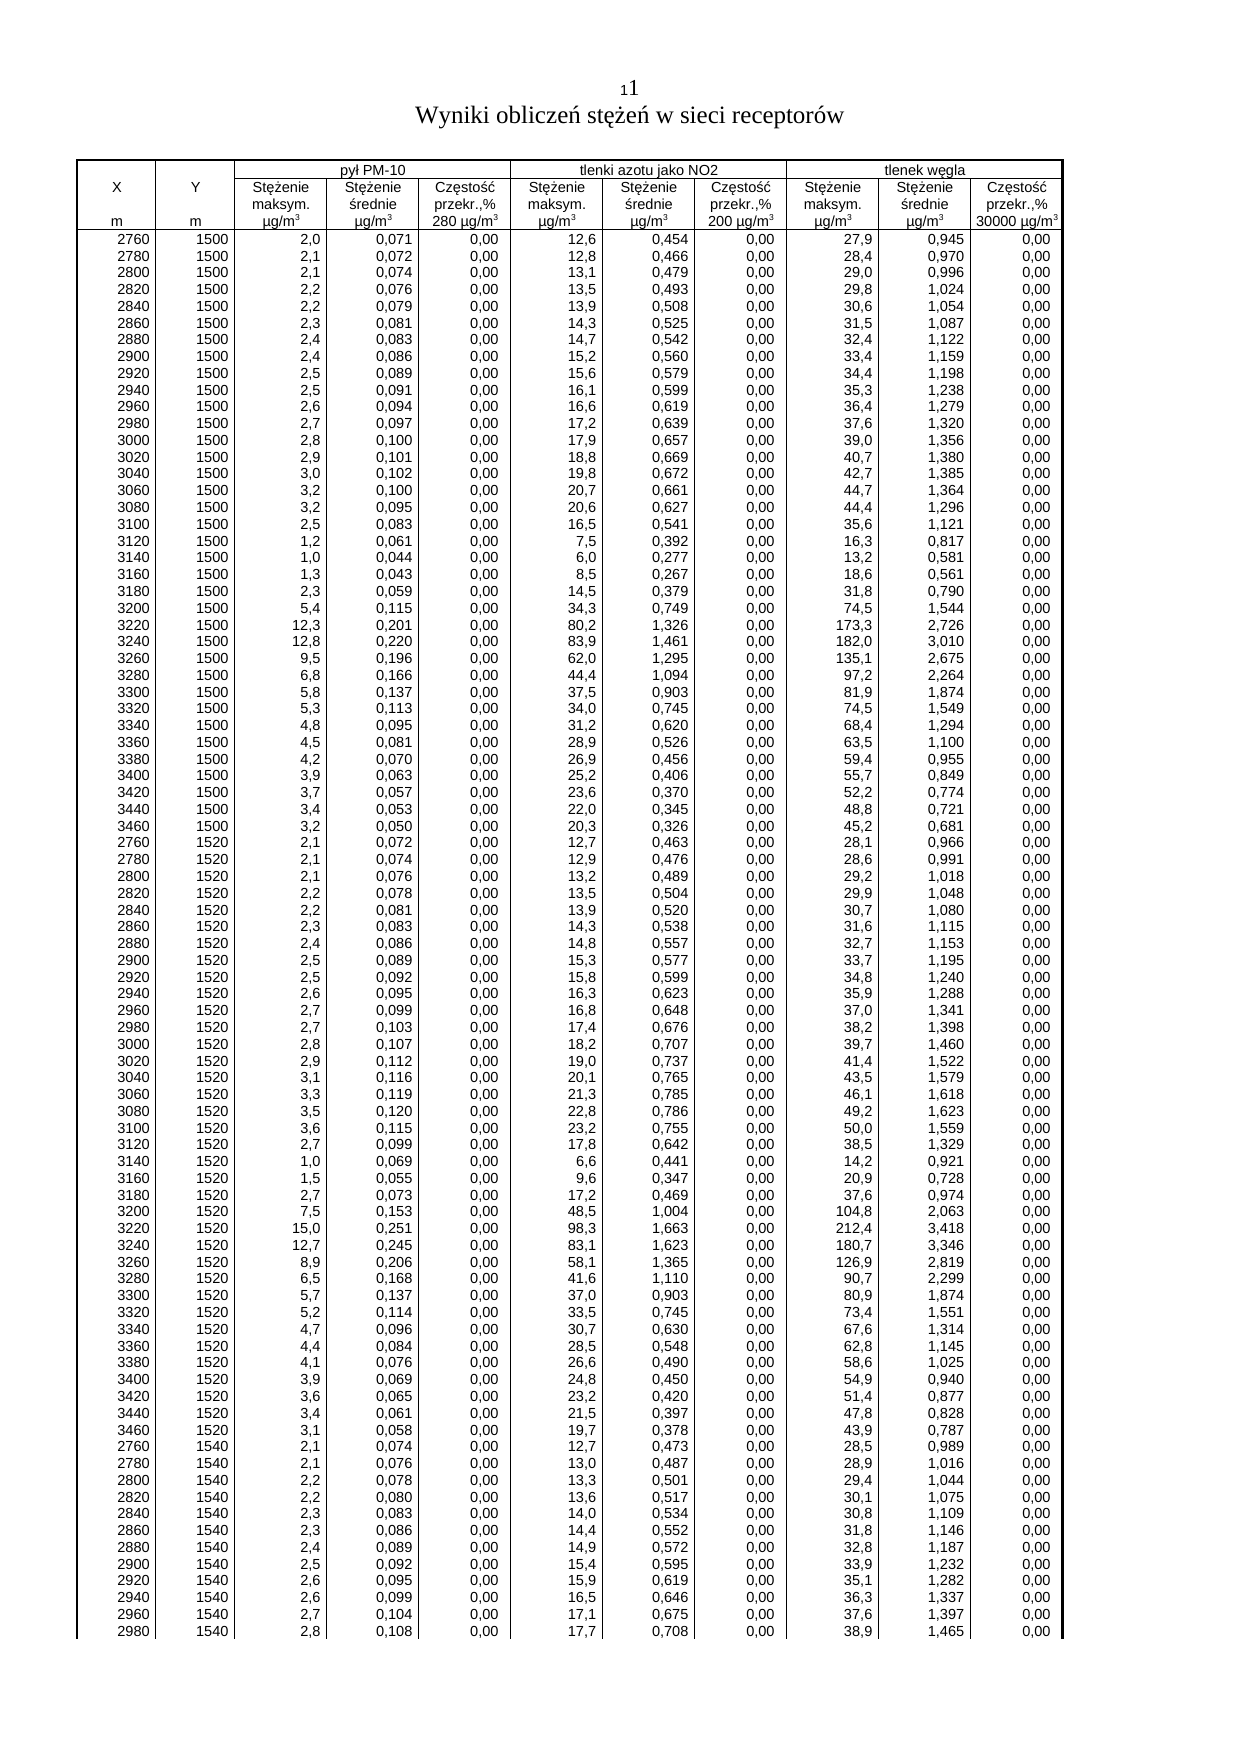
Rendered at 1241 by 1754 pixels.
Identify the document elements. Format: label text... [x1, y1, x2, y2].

table_cell 28,9 [511, 734, 602, 750]
table_cell 0,676 [603, 1019, 694, 1035]
table_cell 0,00 [419, 381, 510, 398]
table_cell 16,5 [511, 516, 602, 532]
table_cell 0,00 [971, 1270, 1061, 1287]
table_cell 47,8 [787, 1404, 878, 1421]
table_cell 0,00 [695, 851, 786, 868]
table_cell 0,083 [327, 516, 418, 532]
table_cell 0,00 [695, 666, 786, 683]
table_cell 0,379 [603, 583, 694, 599]
table_cell 0,00 [419, 1589, 510, 1606]
table_cell 1,016 [879, 1455, 970, 1471]
table_cell 1,279 [879, 398, 970, 415]
table_cell 1,054 [879, 298, 970, 314]
table_cell 6,5 [235, 1270, 326, 1287]
table_cell 4,1 [235, 1354, 326, 1371]
table_cell 2,5 [235, 381, 326, 398]
table_cell 23,6 [511, 784, 602, 801]
table_cell 39,0 [787, 432, 878, 448]
table_cell 1500 [156, 264, 234, 281]
table_cell m [78, 213, 155, 229]
table_cell 0,00 [695, 1421, 786, 1438]
table_cell 0,00 [695, 1304, 786, 1321]
table_cell 0,113 [327, 700, 418, 717]
table_cell 1500 [156, 432, 234, 448]
table_cell 0,00 [419, 398, 510, 415]
table_cell 5,4 [235, 599, 326, 616]
table_cell 44,4 [511, 666, 602, 683]
table_cell 0,00 [419, 1287, 510, 1304]
table_cell 0,00 [419, 432, 510, 448]
table_cell 8,9 [235, 1254, 326, 1270]
table_cell 1,024 [879, 281, 970, 297]
table_cell 0,00 [695, 1103, 786, 1119]
table_cell 1500 [156, 482, 234, 499]
table_cell 1,240 [879, 968, 970, 985]
table_cell 1520 [156, 901, 234, 918]
table_cell 0,420 [603, 1388, 694, 1404]
table_cell 173,3 [787, 616, 878, 633]
table_cell 23,2 [511, 1119, 602, 1136]
table_cell 0,00 [971, 1052, 1061, 1069]
table_cell 0,00 [419, 750, 510, 767]
table_cell 2980 [78, 1019, 155, 1035]
table_cell 0,00 [971, 1455, 1061, 1471]
table_cell 80,9 [787, 1287, 878, 1304]
table_cell 1500 [156, 700, 234, 717]
table_cell 0,00 [695, 1052, 786, 1069]
table_cell 13,9 [511, 298, 602, 314]
table_cell 20,9 [787, 1170, 878, 1186]
table_cell 0,076 [327, 868, 418, 884]
table_cell 14,5 [511, 583, 602, 599]
table_cell 1500 [156, 750, 234, 767]
table_cell 1,465 [879, 1623, 970, 1639]
table_cell 2,8 [235, 432, 326, 448]
table_cell 3,4 [235, 1404, 326, 1421]
table_cell 0,00 [971, 1438, 1061, 1455]
table_cell 2,2 [235, 298, 326, 314]
table_cell 0,00 [695, 314, 786, 331]
table_cell 0,00 [419, 465, 510, 482]
table_cell 0,00 [695, 1035, 786, 1052]
table_cell 0,277 [603, 549, 694, 566]
table_cell 0,061 [327, 1404, 418, 1421]
table_cell 0,081 [327, 734, 418, 750]
table_cell 2780 [78, 851, 155, 868]
table_cell 1,018 [879, 868, 970, 884]
table_cell 2,2 [235, 885, 326, 901]
table_cell 0,00 [695, 935, 786, 952]
table_cell 39,7 [787, 1035, 878, 1052]
table_cell µg/m3 [787, 213, 878, 229]
table_cell 33,7 [787, 952, 878, 968]
table_cell 0,790 [879, 583, 970, 599]
table_cell 2,7 [235, 1186, 326, 1203]
table_cell 6,6 [511, 1153, 602, 1169]
table_cell 0,078 [327, 885, 418, 901]
table_cell 3380 [78, 1354, 155, 1371]
table_cell 5,3 [235, 700, 326, 717]
table_cell 0,00 [419, 1337, 510, 1354]
table_cell 1500 [156, 281, 234, 297]
table_cell 0,050 [327, 818, 418, 834]
table_cell 0,00 [971, 298, 1061, 314]
table_cell 3,6 [235, 1388, 326, 1404]
table_cell 0,00 [695, 1220, 786, 1237]
table_cell 0,745 [603, 1304, 694, 1321]
table_cell 0,00 [695, 348, 786, 364]
table_cell 3,010 [879, 633, 970, 650]
table_cell 0,00 [419, 1304, 510, 1321]
table_cell 0,00 [971, 247, 1061, 264]
table_cell 3100 [78, 1119, 155, 1136]
table_cell 0,086 [327, 935, 418, 952]
table_cell 1500 [156, 616, 234, 633]
table_cell 0,00 [695, 1170, 786, 1186]
table_cell 1,295 [603, 650, 694, 666]
table_cell 2820 [78, 1488, 155, 1505]
table_cell 29,0 [787, 264, 878, 281]
table_cell 1,288 [879, 985, 970, 1002]
table_cell 0,044 [327, 549, 418, 566]
table_cell 25,2 [511, 767, 602, 784]
table_cell 48,5 [511, 1203, 602, 1220]
table_cell 0,525 [603, 314, 694, 331]
table_cell 50,0 [787, 1119, 878, 1136]
table_cell 0,787 [879, 1421, 970, 1438]
table_cell 0,487 [603, 1455, 694, 1471]
table_cell 28,4 [787, 247, 878, 264]
table_cell 0,785 [603, 1086, 694, 1102]
table_cell 0,00 [695, 1186, 786, 1203]
table_cell 1,195 [879, 952, 970, 968]
table_cell 0,00 [971, 1488, 1061, 1505]
table_cell 0,00 [971, 1623, 1061, 1639]
table_cell 0,074 [327, 851, 418, 868]
table_cell 17,9 [511, 432, 602, 448]
table_cell 3,2 [235, 818, 326, 834]
table_cell 0,094 [327, 398, 418, 415]
table_cell 0,00 [695, 1203, 786, 1220]
table_cell 3180 [78, 1186, 155, 1203]
table_cell 2,819 [879, 1254, 970, 1270]
table_cell 2,1 [235, 247, 326, 264]
table_cell 5,7 [235, 1287, 326, 1304]
table_cell 2,063 [879, 1203, 970, 1220]
table_cell 0,557 [603, 935, 694, 952]
table_cell 4,5 [235, 734, 326, 750]
table_cell 1,109 [879, 1505, 970, 1522]
table_cell 0,672 [603, 465, 694, 482]
table_cell 1,559 [879, 1119, 970, 1136]
table_cell 0,00 [971, 549, 1061, 566]
table_cell 13,2 [511, 868, 602, 884]
table_cell 0,707 [603, 1035, 694, 1052]
table_cell 1500 [156, 298, 234, 314]
table_cell 1520 [156, 985, 234, 1002]
table_cell 0,081 [327, 901, 418, 918]
table_cell 0,053 [327, 801, 418, 817]
table_cell 3400 [78, 1371, 155, 1388]
table_cell 14,3 [511, 918, 602, 935]
table_cell 0,00 [971, 801, 1061, 817]
table_cell 0,00 [695, 818, 786, 834]
table_cell 26,9 [511, 750, 602, 767]
table_cell 3360 [78, 734, 155, 750]
table_cell 0,00 [971, 1354, 1061, 1371]
table_cell 2,726 [879, 616, 970, 633]
table_cell 0,00 [419, 1438, 510, 1455]
table_cell 30,7 [787, 901, 878, 918]
table_cell 0,00 [695, 482, 786, 499]
table_cell 0,620 [603, 717, 694, 733]
table_cell 44,4 [787, 499, 878, 516]
table_cell 0,00 [695, 1438, 786, 1455]
table_cell 0,00 [419, 1555, 510, 1572]
table_cell 0,00 [971, 1555, 1061, 1572]
table_cell 0,058 [327, 1421, 418, 1438]
table_cell 1540 [156, 1606, 234, 1622]
table_cell 0,00 [419, 801, 510, 817]
table_cell 1500 [156, 532, 234, 549]
table_cell 0,00 [971, 348, 1061, 364]
table_cell 1520 [156, 1287, 234, 1304]
table_cell 31,8 [787, 583, 878, 599]
table_cell 17,2 [511, 1186, 602, 1203]
table_cell 0,627 [603, 499, 694, 516]
table_cell 0,071 [327, 230, 418, 247]
table_cell 0,765 [603, 1069, 694, 1086]
table_cell 3140 [78, 1153, 155, 1169]
table_cell 0,00 [971, 666, 1061, 683]
table_cell 0,326 [603, 818, 694, 834]
table_cell 0,00 [971, 365, 1061, 381]
table_cell 3040 [78, 1069, 155, 1086]
table_cell 17,7 [511, 1623, 602, 1639]
table_cell 0,00 [971, 1237, 1061, 1253]
table_cell 9,5 [235, 650, 326, 666]
table_cell 0,00 [971, 1153, 1061, 1169]
table_cell 0,378 [603, 1421, 694, 1438]
table_cell 0,00 [419, 1170, 510, 1186]
table_cell 80,2 [511, 616, 602, 633]
table_cell 3180 [78, 583, 155, 599]
table_cell 2920 [78, 968, 155, 985]
table_cell 1500 [156, 365, 234, 381]
table_cell 0,00 [971, 1019, 1061, 1035]
table_cell 34,4 [787, 365, 878, 381]
table_cell 1500 [156, 314, 234, 331]
table_cell 0,00 [695, 700, 786, 717]
table_cell 3200 [78, 1203, 155, 1220]
table_cell 35,9 [787, 985, 878, 1002]
table_cell 0,774 [879, 784, 970, 801]
table_cell 3220 [78, 616, 155, 633]
table_cell 0,00 [971, 935, 1061, 952]
table_cell 1520 [156, 1136, 234, 1153]
table_cell 28,5 [511, 1337, 602, 1354]
table_cell 180,7 [787, 1237, 878, 1253]
table_cell 0,675 [603, 1606, 694, 1622]
table_cell 0,00 [971, 1321, 1061, 1337]
table_cell 0,00 [419, 415, 510, 432]
table_cell 1,0 [235, 549, 326, 566]
table_cell 0,00 [971, 1371, 1061, 1388]
table_cell 2,9 [235, 1052, 326, 1069]
table_cell 0,00 [695, 549, 786, 566]
table_cell 1500 [156, 516, 234, 532]
table_cell 0,00 [419, 365, 510, 381]
table_cell 0,00 [419, 1522, 510, 1538]
table_cell 12,3 [235, 616, 326, 633]
table_cell 0,00 [695, 734, 786, 750]
table_cell 37,0 [511, 1287, 602, 1304]
table_cell 0,00 [971, 818, 1061, 834]
table_cell 1,294 [879, 717, 970, 733]
table_cell 1520 [156, 1337, 234, 1354]
table_cell 0,00 [419, 549, 510, 566]
table_cell 0,454 [603, 230, 694, 247]
table_cell 0,00 [419, 566, 510, 583]
table_cell 0,206 [327, 1254, 418, 1270]
table_cell 0,097 [327, 415, 418, 432]
table_cell 68,4 [787, 717, 878, 733]
table_cell 2960 [78, 1002, 155, 1019]
table_cell 0,00 [971, 767, 1061, 784]
table_cell 51,4 [787, 1388, 878, 1404]
table_cell µg/m3 [235, 213, 326, 229]
table_cell 0,463 [603, 834, 694, 851]
table_cell 2,5 [235, 968, 326, 985]
table_cell 0,099 [327, 1002, 418, 1019]
table_cell 12,7 [511, 834, 602, 851]
table_cell 2,8 [235, 1623, 326, 1639]
table_cell 0,00 [419, 1371, 510, 1388]
table_cell 2,4 [235, 331, 326, 348]
table_cell 1,522 [879, 1052, 970, 1069]
table_cell 0,107 [327, 1035, 418, 1052]
table_cell 0,00 [419, 1270, 510, 1287]
table_cell 0,267 [603, 566, 694, 583]
table_cell 0,441 [603, 1153, 694, 1169]
table_cell 2800 [78, 868, 155, 884]
table_cell 0,055 [327, 1170, 418, 1186]
table_cell 0,099 [327, 1136, 418, 1153]
table_cell 0,00 [971, 1572, 1061, 1589]
table_cell 2,8 [235, 1035, 326, 1052]
table_cell 1,094 [603, 666, 694, 683]
table_cell 3000 [78, 1035, 155, 1052]
table_cell 37,6 [787, 1186, 878, 1203]
table_cell m [156, 213, 234, 229]
table_cell 0,538 [603, 918, 694, 935]
table_cell 0,074 [327, 264, 418, 281]
table_cell 21,3 [511, 1086, 602, 1102]
table_cell 0,00 [695, 532, 786, 549]
table_cell 1500 [156, 801, 234, 817]
table_cell 0,101 [327, 449, 418, 465]
table_cell 21,5 [511, 1404, 602, 1421]
table_cell 29,9 [787, 885, 878, 901]
table_cell 2,5 [235, 365, 326, 381]
table_cell 3460 [78, 818, 155, 834]
table_cell 41,4 [787, 1052, 878, 1069]
table_cell 0,00 [695, 750, 786, 767]
table_cell 31,5 [787, 314, 878, 331]
table_cell 1,874 [879, 683, 970, 700]
table_cell 0,370 [603, 784, 694, 801]
table_cell 0,00 [419, 1539, 510, 1555]
table_cell 1520 [156, 834, 234, 851]
table_cell 83,9 [511, 633, 602, 650]
table_cell 3,1 [235, 1069, 326, 1086]
table_cell 3340 [78, 717, 155, 733]
table_cell 0,095 [327, 985, 418, 1002]
table_cell 0,00 [971, 566, 1061, 583]
table_cell 3,6 [235, 1119, 326, 1136]
table_cell 0,00 [419, 1052, 510, 1069]
table_cell 0,057 [327, 784, 418, 801]
table_cell 0,755 [603, 1119, 694, 1136]
table_cell 0,00 [971, 650, 1061, 666]
table_header tlenek węgla [787, 161, 1061, 178]
table_cell 1540 [156, 1589, 234, 1606]
table_cell 3,9 [235, 1371, 326, 1388]
table_cell 4,8 [235, 717, 326, 733]
table_cell 0,00 [419, 935, 510, 952]
table_cell 2880 [78, 1539, 155, 1555]
table_cell 0,00 [695, 901, 786, 918]
table_cell 0,00 [419, 599, 510, 616]
table_cell 0,00 [419, 583, 510, 599]
table_cell 3,346 [879, 1237, 970, 1253]
table_cell 1520 [156, 1220, 234, 1237]
table_cell 0,623 [603, 985, 694, 1002]
table_cell 12,9 [511, 851, 602, 868]
table_cell 0,00 [971, 230, 1061, 247]
table_cell 2800 [78, 264, 155, 281]
table_cell 3380 [78, 750, 155, 767]
table_cell 0,00 [971, 868, 1061, 884]
table_cell 0,00 [695, 1404, 786, 1421]
table_cell 0,347 [603, 1170, 694, 1186]
table_cell 0,00 [419, 968, 510, 985]
table_cell 0,00 [695, 465, 786, 482]
table_cell 29,4 [787, 1471, 878, 1488]
table_cell 0,00 [419, 918, 510, 935]
table_cell 0,903 [603, 683, 694, 700]
table_cell 5,8 [235, 683, 326, 700]
table_cell 0,599 [603, 968, 694, 985]
table_cell 1500 [156, 650, 234, 666]
table_cell 0,116 [327, 1069, 418, 1086]
table_cell 0,00 [695, 834, 786, 851]
table_cell 0,115 [327, 599, 418, 616]
table_cell 0,00 [419, 1388, 510, 1404]
table_cell 74,5 [787, 700, 878, 717]
table_cell 2980 [78, 415, 155, 432]
table_cell 2,3 [235, 1522, 326, 1538]
table_cell 0,076 [327, 1455, 418, 1471]
table_cell 1520 [156, 1153, 234, 1169]
table_cell 0,996 [879, 264, 970, 281]
table_cell 29,8 [787, 281, 878, 297]
table_cell 0,102 [327, 465, 418, 482]
table_cell 1520 [156, 968, 234, 985]
table_cell 0,00 [971, 482, 1061, 499]
table_cell 0,00 [695, 381, 786, 398]
table_cell 0,970 [879, 247, 970, 264]
table_cell 1520 [156, 1321, 234, 1337]
table_cell 0,00 [971, 851, 1061, 868]
table_cell 0,00 [419, 499, 510, 516]
table_cell 1500 [156, 599, 234, 616]
table_cell 15,2 [511, 348, 602, 364]
table_cell 3100 [78, 516, 155, 532]
table_cell 17,1 [511, 1606, 602, 1622]
table_cell 0,00 [695, 1019, 786, 1035]
table_cell µg/m3 [327, 213, 418, 229]
table_cell 2,6 [235, 985, 326, 1002]
table_cell 2860 [78, 314, 155, 331]
table_cell 0,091 [327, 381, 418, 398]
table_cell 0,646 [603, 1589, 694, 1606]
table_cell 2760 [78, 230, 155, 247]
table_cell 1500 [156, 666, 234, 683]
table_cell 58,6 [787, 1354, 878, 1371]
table_cell 0,00 [695, 298, 786, 314]
table_cell 0,00 [695, 918, 786, 935]
table_header [78, 161, 155, 178]
table_cell 1520 [156, 1203, 234, 1220]
table_cell 0,100 [327, 482, 418, 499]
table_cell 0,065 [327, 1388, 418, 1404]
table_cell 12,7 [235, 1237, 326, 1253]
table_cell 7,5 [235, 1203, 326, 1220]
table_cell 90,7 [787, 1270, 878, 1287]
table_cell 0,00 [419, 1254, 510, 1270]
table_cell 0,00 [419, 1069, 510, 1086]
table_cell 0,073 [327, 1186, 418, 1203]
table_cell 0,940 [879, 1371, 970, 1388]
table_cell 0,00 [971, 683, 1061, 700]
table_cell 16,5 [511, 1589, 602, 1606]
table_cell 0,00 [419, 767, 510, 784]
table_header tlenki azotu jako NO2 [511, 161, 786, 178]
table_cell 0,397 [603, 1404, 694, 1421]
table_cell 3260 [78, 650, 155, 666]
table_cell 14,7 [511, 331, 602, 348]
table_cell 0,00 [695, 1086, 786, 1102]
table_cell 1,551 [879, 1304, 970, 1321]
table_cell 38,5 [787, 1136, 878, 1153]
table_cell 0,00 [419, 516, 510, 532]
table_cell 0,00 [695, 398, 786, 415]
table_cell 0,501 [603, 1471, 694, 1488]
table_cell 0,00 [695, 1488, 786, 1505]
table_cell 1540 [156, 1572, 234, 1589]
table_cell 1,0 [235, 1153, 326, 1169]
table_cell 0,115 [327, 1119, 418, 1136]
table_cell 0,089 [327, 952, 418, 968]
table_cell 2980 [78, 1623, 155, 1639]
table_cell 67,6 [787, 1321, 878, 1337]
table_cell 2,3 [235, 918, 326, 935]
table_cell 0,166 [327, 666, 418, 683]
table_cell 0,479 [603, 264, 694, 281]
table_cell 0,00 [971, 1086, 1061, 1102]
table_cell 62,0 [511, 650, 602, 666]
table_cell 6,0 [511, 549, 602, 566]
table_cell 0,070 [327, 750, 418, 767]
table_cell 0,078 [327, 1471, 418, 1488]
table_cell 37,0 [787, 1002, 878, 1019]
table_cell 1540 [156, 1539, 234, 1555]
table_cell 33,9 [787, 1555, 878, 1572]
table_cell 0,00 [419, 784, 510, 801]
table_cell 0,00 [971, 398, 1061, 415]
table_cell 2,5 [235, 516, 326, 532]
table_cell 98,3 [511, 1220, 602, 1237]
table_cell 0,974 [879, 1186, 970, 1203]
table_cell 0,084 [327, 1337, 418, 1354]
table_cell 0,00 [419, 1505, 510, 1522]
table_cell 0,00 [419, 683, 510, 700]
table_cell 0,517 [603, 1488, 694, 1505]
table_cell 2880 [78, 331, 155, 348]
table_cell 31,6 [787, 918, 878, 935]
table_cell 0,00 [695, 599, 786, 616]
table_cell 3,9 [235, 767, 326, 784]
table_cell 17,2 [511, 415, 602, 432]
table_cell 3060 [78, 1086, 155, 1102]
table_cell 27,9 [787, 230, 878, 247]
table_cell 2,4 [235, 1539, 326, 1555]
table_cell 3440 [78, 1404, 155, 1421]
table_cell 24,8 [511, 1371, 602, 1388]
table_cell 0,00 [419, 1220, 510, 1237]
table_cell 0,945 [879, 230, 970, 247]
table_cell 0,00 [971, 1505, 1061, 1522]
table_cell 0,966 [879, 834, 970, 851]
table_cell 0,619 [603, 1572, 694, 1589]
table_cell 1,364 [879, 482, 970, 499]
table_cell 1500 [156, 398, 234, 415]
table_cell 0,251 [327, 1220, 418, 1237]
table_cell 2,2 [235, 901, 326, 918]
table_cell 49,2 [787, 1103, 878, 1119]
table_cell 13,5 [511, 281, 602, 297]
table_cell 32,4 [787, 331, 878, 348]
table_cell 2820 [78, 885, 155, 901]
table_cell 2940 [78, 381, 155, 398]
table_cell µg/m3 [511, 213, 602, 229]
table_cell 42,7 [787, 465, 878, 482]
table_cell 3160 [78, 566, 155, 583]
table_cell 18,8 [511, 449, 602, 465]
table_cell 34,0 [511, 700, 602, 717]
table_cell 15,9 [511, 1572, 602, 1589]
table_cell 0,00 [971, 1589, 1061, 1606]
table_cell 0,00 [695, 1153, 786, 1169]
table_cell 2,264 [879, 666, 970, 683]
table_cell 0,406 [603, 767, 694, 784]
table_cell 0,00 [695, 868, 786, 884]
table_cell 0,00 [419, 868, 510, 884]
table_cell 0,577 [603, 952, 694, 968]
table_cell 1540 [156, 1505, 234, 1522]
table_cell 0,00 [695, 683, 786, 700]
table_cell 45,2 [787, 818, 878, 834]
table_cell 0,737 [603, 1052, 694, 1069]
table_cell 48,8 [787, 801, 878, 817]
table_cell 0,581 [879, 549, 970, 566]
table_cell 0,619 [603, 398, 694, 415]
table_cell 1520 [156, 1119, 234, 1136]
table_cell 3220 [78, 1220, 155, 1237]
table_cell 0,579 [603, 365, 694, 381]
table_cell 1520 [156, 851, 234, 868]
table_cell 200 µg/m3 [695, 213, 786, 229]
table_cell 28,6 [787, 851, 878, 868]
table_cell 2800 [78, 1471, 155, 1488]
table_cell 0,00 [419, 1455, 510, 1471]
table_cell 0,00 [695, 784, 786, 801]
table_cell 0,076 [327, 1354, 418, 1371]
table_cell 1520 [156, 1002, 234, 1019]
table_cell 0,00 [419, 1153, 510, 1169]
table_cell 0,00 [695, 616, 786, 633]
table_cell 2760 [78, 1438, 155, 1455]
table_cell 33,4 [787, 348, 878, 364]
table_cell 0,081 [327, 314, 418, 331]
table_cell 0,00 [419, 1237, 510, 1253]
table_cell 18,6 [787, 566, 878, 583]
table_cell 1,232 [879, 1555, 970, 1572]
table_cell 0,648 [603, 1002, 694, 1019]
table_cell 0,083 [327, 918, 418, 935]
table_cell 0,991 [879, 851, 970, 868]
table_cell 0,00 [971, 1471, 1061, 1488]
table_cell µg/m3 [879, 213, 970, 229]
table_cell 1,874 [879, 1287, 970, 1304]
table_cell 54,9 [787, 1371, 878, 1388]
table_cell 0,00 [419, 1321, 510, 1337]
table_cell 22,8 [511, 1103, 602, 1119]
table_cell 0,00 [971, 784, 1061, 801]
table_cell 2780 [78, 1455, 155, 1471]
table_cell 0,063 [327, 767, 418, 784]
table_cell 0,00 [419, 1404, 510, 1421]
table_cell 12,6 [511, 230, 602, 247]
table_cell 3020 [78, 449, 155, 465]
table_cell 0,749 [603, 599, 694, 616]
table_cell 0,00 [695, 230, 786, 247]
table_cell 1,337 [879, 1589, 970, 1606]
table_cell 2,1 [235, 834, 326, 851]
table_cell 1500 [156, 566, 234, 583]
table_cell 13,1 [511, 264, 602, 281]
table_cell 0,00 [971, 734, 1061, 750]
table_cell 212,4 [787, 1220, 878, 1237]
table_cell 0,00 [971, 834, 1061, 851]
table_cell 2940 [78, 985, 155, 1002]
table_cell 0,817 [879, 532, 970, 549]
table_cell 31,8 [787, 1522, 878, 1538]
table_cell 1,326 [603, 616, 694, 633]
table_cell 0,00 [419, 1119, 510, 1136]
table_cell 0,00 [695, 415, 786, 432]
table_cell 3140 [78, 549, 155, 566]
table_cell 0,00 [695, 583, 786, 599]
table_cell 41,6 [511, 1270, 602, 1287]
table_cell 1,385 [879, 465, 970, 482]
table_cell 0,00 [971, 700, 1061, 717]
table_cell 0,137 [327, 683, 418, 700]
table_cell 0,00 [419, 851, 510, 868]
table_cell 1,282 [879, 1572, 970, 1589]
table_cell 0,00 [971, 1539, 1061, 1555]
table_cell 7,5 [511, 532, 602, 549]
table_cell 1,115 [879, 918, 970, 935]
table_cell 0,661 [603, 482, 694, 499]
table_cell 18,2 [511, 1035, 602, 1052]
table_cell 1,004 [603, 1203, 694, 1220]
table_cell 0,00 [971, 1203, 1061, 1220]
table_cell 0,721 [879, 801, 970, 817]
table_cell 13,0 [511, 1455, 602, 1471]
table_cell 0,00 [695, 1254, 786, 1270]
table_cell 1500 [156, 230, 234, 247]
table_cell 1520 [156, 935, 234, 952]
table_cell Częstość przekr.,% [419, 179, 510, 213]
text Wyniki obliczeń stężeń w sieci receptorów [77, 100, 1182, 129]
table_cell 0,00 [971, 985, 1061, 1002]
table_cell 59,4 [787, 750, 878, 767]
table_cell 1520 [156, 1086, 234, 1102]
table_cell 0,00 [419, 901, 510, 918]
table_cell 19,7 [511, 1421, 602, 1438]
table_cell 0,099 [327, 1589, 418, 1606]
table_cell 2,675 [879, 650, 970, 666]
table_cell 2,5 [235, 952, 326, 968]
table_cell 1500 [156, 633, 234, 650]
table_cell 0,00 [419, 1623, 510, 1639]
table_cell 30,6 [787, 298, 878, 314]
table_cell 3120 [78, 532, 155, 549]
table_cell 0,669 [603, 449, 694, 465]
table_cell 1,579 [879, 1069, 970, 1086]
table_cell 1520 [156, 885, 234, 901]
table_cell 3,5 [235, 1103, 326, 1119]
table_cell 2900 [78, 348, 155, 364]
table_cell 0,00 [971, 516, 1061, 532]
table_cell 3400 [78, 767, 155, 784]
table_cell 1,398 [879, 1019, 970, 1035]
table_cell 0,849 [879, 767, 970, 784]
table_cell 3,3 [235, 1086, 326, 1102]
table_cell 3,4 [235, 801, 326, 817]
table_cell 1,618 [879, 1086, 970, 1102]
table_cell 0,572 [603, 1539, 694, 1555]
table_cell 0,00 [971, 1388, 1061, 1404]
table_cell 2,2 [235, 1471, 326, 1488]
table_cell 4,2 [235, 750, 326, 767]
table_cell 1500 [156, 734, 234, 750]
table_cell 3,1 [235, 1421, 326, 1438]
table_cell 2,5 [235, 1555, 326, 1572]
table_cell 0,520 [603, 901, 694, 918]
table_cell 0,877 [879, 1388, 970, 1404]
table_cell 37,6 [787, 415, 878, 432]
table_cell 0,00 [419, 1086, 510, 1102]
table_cell 1500 [156, 247, 234, 264]
table_cell 0,00 [419, 449, 510, 465]
table_cell 2,3 [235, 1505, 326, 1522]
table_cell 0,00 [419, 1421, 510, 1438]
table_cell 1,341 [879, 1002, 970, 1019]
table_cell 0,120 [327, 1103, 418, 1119]
table_cell 1,2 [235, 532, 326, 549]
table_cell 0,00 [971, 633, 1061, 650]
table_cell 0,00 [419, 1203, 510, 1220]
table_cell 0,989 [879, 1438, 970, 1455]
table_cell 1,145 [879, 1337, 970, 1354]
table_cell 1540 [156, 1455, 234, 1471]
table_cell 0,096 [327, 1321, 418, 1337]
table_cell 12,8 [511, 247, 602, 264]
table_cell 74,5 [787, 599, 878, 616]
table_cell 0,681 [879, 818, 970, 834]
table_cell 13,6 [511, 1488, 602, 1505]
table_cell Stężenie maksym. [235, 179, 326, 213]
table_cell Stężenie maksym. [511, 179, 602, 213]
table_cell 1,663 [603, 1220, 694, 1237]
table_cell 2960 [78, 398, 155, 415]
table_cell 0,345 [603, 801, 694, 817]
table_cell 28,5 [787, 1438, 878, 1455]
table_cell 1520 [156, 1421, 234, 1438]
table_cell 3040 [78, 465, 155, 482]
table_cell 0,00 [971, 314, 1061, 331]
table_cell 2940 [78, 1589, 155, 1606]
table_cell 19,0 [511, 1052, 602, 1069]
table_cell 0,00 [695, 985, 786, 1002]
table_cell 0,00 [419, 734, 510, 750]
table_cell 0,089 [327, 1539, 418, 1555]
table_cell 0,114 [327, 1304, 418, 1321]
table_header pył PM-10 [235, 161, 510, 178]
table_cell 0,119 [327, 1086, 418, 1102]
table_cell 1,087 [879, 314, 970, 331]
table_cell 0,00 [695, 1002, 786, 1019]
table_cell 0,112 [327, 1052, 418, 1069]
table_cell 13,9 [511, 901, 602, 918]
table_cell 15,6 [511, 365, 602, 381]
table_cell 1,187 [879, 1539, 970, 1555]
table_cell 0,00 [695, 1623, 786, 1639]
table_cell 14,2 [787, 1153, 878, 1169]
table_cell 2,9 [235, 449, 326, 465]
table_cell 2840 [78, 901, 155, 918]
table_cell 2900 [78, 1555, 155, 1572]
table_cell 0,00 [695, 1539, 786, 1555]
table_cell 2840 [78, 298, 155, 314]
table_cell 1,025 [879, 1354, 970, 1371]
table_cell 2,1 [235, 851, 326, 868]
table_cell Częstość przekr.,% [971, 179, 1061, 213]
table_cell 3280 [78, 666, 155, 683]
table_cell 34,8 [787, 968, 878, 985]
table_cell 2,2 [235, 1488, 326, 1505]
table_cell 0,639 [603, 415, 694, 432]
table_cell 0,245 [327, 1237, 418, 1253]
table_cell 1500 [156, 449, 234, 465]
table_cell 1,122 [879, 331, 970, 348]
table_cell 0,00 [695, 717, 786, 733]
table_cell 15,0 [235, 1220, 326, 1237]
table_cell 0,00 [695, 566, 786, 583]
table_cell 1520 [156, 1254, 234, 1270]
table_cell 0,083 [327, 331, 418, 348]
table_cell 0,00 [695, 247, 786, 264]
table_cell 0,00 [419, 1019, 510, 1035]
table_cell 17,8 [511, 1136, 602, 1153]
table_cell 0,00 [419, 1002, 510, 1019]
table_cell 1540 [156, 1623, 234, 1639]
table_cell 2920 [78, 365, 155, 381]
table_cell 0,00 [419, 532, 510, 549]
table_cell 3440 [78, 801, 155, 817]
table_cell 0,00 [419, 1488, 510, 1505]
table_cell 0,00 [971, 381, 1061, 398]
table_cell 0,00 [971, 616, 1061, 633]
table_cell 2920 [78, 1572, 155, 1589]
table_cell 1,544 [879, 599, 970, 616]
table_cell 30,7 [511, 1321, 602, 1337]
table_cell 0,168 [327, 1270, 418, 1287]
table_cell 1520 [156, 1304, 234, 1321]
table_cell 0,074 [327, 1438, 418, 1455]
table_cell 14,8 [511, 935, 602, 952]
table_cell 0,061 [327, 532, 418, 549]
table_cell 0,00 [971, 1002, 1061, 1019]
table_cell 0,00 [695, 1321, 786, 1337]
table_cell 0,00 [419, 1186, 510, 1203]
table_cell 13,3 [511, 1471, 602, 1488]
table_cell 2,6 [235, 1572, 326, 1589]
table_cell 0,00 [419, 230, 510, 247]
table_cell 0,072 [327, 247, 418, 264]
table_cell 15,4 [511, 1555, 602, 1572]
table_cell 0,00 [419, 1103, 510, 1119]
table_cell 1540 [156, 1555, 234, 1572]
table_cell Stężenie maksym. [787, 179, 878, 213]
table_cell 0,00 [419, 298, 510, 314]
table_cell 0,560 [603, 348, 694, 364]
table_cell 2,4 [235, 348, 326, 364]
table_cell 0,083 [327, 1505, 418, 1522]
table_cell 2,3 [235, 314, 326, 331]
table_cell 8,5 [511, 566, 602, 583]
table_cell 0,786 [603, 1103, 694, 1119]
table_cell 0,00 [971, 1035, 1061, 1052]
table_cell 2860 [78, 1522, 155, 1538]
table_cell 1500 [156, 499, 234, 516]
table_cell 0,108 [327, 1623, 418, 1639]
table_cell 2,0 [235, 230, 326, 247]
table_cell 3280 [78, 1270, 155, 1287]
table_cell 2880 [78, 935, 155, 952]
table_cell 0,00 [419, 281, 510, 297]
table_cell 0,456 [603, 750, 694, 767]
table_cell 0,00 [971, 968, 1061, 985]
table_cell 1520 [156, 1270, 234, 1287]
table_cell 0,00 [971, 918, 1061, 935]
table_cell 0,137 [327, 1287, 418, 1304]
table_cell 1,397 [879, 1606, 970, 1622]
table_cell 3260 [78, 1254, 155, 1270]
table_cell 0,00 [695, 1505, 786, 1522]
table_cell 1,080 [879, 901, 970, 918]
table_cell 0,00 [695, 885, 786, 901]
table_cell 3,7 [235, 784, 326, 801]
table_cell 1500 [156, 331, 234, 348]
table_cell 14,9 [511, 1539, 602, 1555]
table_cell 0,00 [971, 1404, 1061, 1421]
table_cell 0,00 [419, 1136, 510, 1153]
table_cell 1,121 [879, 516, 970, 532]
table_cell 0,599 [603, 381, 694, 398]
table_cell 0,00 [971, 449, 1061, 465]
table_cell 1,365 [603, 1254, 694, 1270]
table_cell 135,1 [787, 650, 878, 666]
table_cell 0,00 [695, 801, 786, 817]
table_cell 0,642 [603, 1136, 694, 1153]
table_cell 3320 [78, 1304, 155, 1321]
table_cell 1520 [156, 1103, 234, 1119]
table_cell 0,00 [695, 449, 786, 465]
table_cell 16,8 [511, 1002, 602, 1019]
table_cell 3,2 [235, 482, 326, 499]
table_cell 58,1 [511, 1254, 602, 1270]
table_cell 3200 [78, 599, 155, 616]
table_cell 0,828 [879, 1404, 970, 1421]
table_cell 0,00 [971, 717, 1061, 733]
table_cell 0,00 [971, 1119, 1061, 1136]
table_cell 13,5 [511, 885, 602, 901]
table_cell 6,8 [235, 666, 326, 683]
table_cell 0,080 [327, 1488, 418, 1505]
table_cell 32,8 [787, 1539, 878, 1555]
table_cell 0,00 [971, 750, 1061, 767]
table_cell 12,7 [511, 1438, 602, 1455]
table_cell 38,2 [787, 1019, 878, 1035]
table_cell 16,3 [787, 532, 878, 549]
table_cell 104,8 [787, 1203, 878, 1220]
table_cell 0,542 [603, 331, 694, 348]
table_cell 0,00 [971, 885, 1061, 901]
table_cell 1520 [156, 1069, 234, 1086]
table_cell 0,392 [603, 532, 694, 549]
table_cell 0,490 [603, 1354, 694, 1371]
table_cell 1500 [156, 767, 234, 784]
table_cell 1,380 [879, 449, 970, 465]
table_cell 2760 [78, 834, 155, 851]
table_cell 1520 [156, 1237, 234, 1253]
table_cell 52,2 [787, 784, 878, 801]
table_cell 0,059 [327, 583, 418, 599]
table_cell 15,8 [511, 968, 602, 985]
table_cell 0,745 [603, 700, 694, 717]
table_cell 83,1 [511, 1237, 602, 1253]
table_cell 0,00 [695, 365, 786, 381]
table_cell 0,00 [695, 1388, 786, 1404]
table_cell 3420 [78, 784, 155, 801]
table_cell 0,095 [327, 1572, 418, 1589]
table_cell 3240 [78, 633, 155, 650]
table_cell 0,708 [603, 1623, 694, 1639]
table_cell 3,2 [235, 499, 326, 516]
table_cell 1520 [156, 918, 234, 935]
table_cell 0,00 [971, 1337, 1061, 1354]
table_cell 0,00 [971, 1421, 1061, 1438]
table_cell 0,095 [327, 717, 418, 733]
table_cell 2,7 [235, 1019, 326, 1035]
table_cell 0,220 [327, 633, 418, 650]
table_cell 1520 [156, 1052, 234, 1069]
table_cell 1540 [156, 1522, 234, 1538]
table_cell 2,1 [235, 264, 326, 281]
table_cell 1,356 [879, 432, 970, 448]
table_cell 2900 [78, 952, 155, 968]
table_cell 0,00 [695, 499, 786, 516]
table_cell 0,00 [695, 633, 786, 650]
table_cell 16,6 [511, 398, 602, 415]
table_cell 16,1 [511, 381, 602, 398]
table_cell 36,3 [787, 1589, 878, 1606]
table_cell 30000 µg/m3 [971, 213, 1061, 229]
table_cell 1500 [156, 717, 234, 733]
table_cell 0,00 [695, 1572, 786, 1589]
table_cell 34,3 [511, 599, 602, 616]
table_cell 0,00 [971, 1069, 1061, 1086]
table_cell 0,104 [327, 1606, 418, 1622]
table_cell 1520 [156, 1388, 234, 1404]
table_cell 0,201 [327, 616, 418, 633]
table_cell 38,9 [787, 1623, 878, 1639]
table_cell 1500 [156, 348, 234, 364]
table_cell 0,00 [971, 499, 1061, 516]
table_cell 46,1 [787, 1086, 878, 1102]
table_cell 2840 [78, 1505, 155, 1522]
table_cell 2,1 [235, 868, 326, 884]
table_cell 15,3 [511, 952, 602, 968]
table_cell 5,2 [235, 1304, 326, 1321]
table_header [156, 161, 234, 178]
table_cell 0,00 [419, 1572, 510, 1589]
table_cell 0,526 [603, 734, 694, 750]
table_cell 1,314 [879, 1321, 970, 1337]
table_cell 1520 [156, 1354, 234, 1371]
table_cell 1540 [156, 1488, 234, 1505]
table_cell 20,1 [511, 1069, 602, 1086]
table_cell 0,069 [327, 1153, 418, 1169]
table_cell 0,00 [419, 482, 510, 499]
table_cell 3000 [78, 432, 155, 448]
table_cell 9,6 [511, 1170, 602, 1186]
table_cell 3160 [78, 1170, 155, 1186]
table_cell 0,00 [695, 1354, 786, 1371]
table_cell 1,3 [235, 566, 326, 583]
table_cell 17,4 [511, 1019, 602, 1035]
table_cell 3120 [78, 1136, 155, 1153]
table_cell 32,7 [787, 935, 878, 952]
table_cell 0,00 [419, 314, 510, 331]
table_cell 97,2 [787, 666, 878, 683]
table_cell 0,00 [695, 650, 786, 666]
table_cell 13,2 [787, 549, 878, 566]
table_cell 0,00 [695, 767, 786, 784]
table_cell 1,296 [879, 499, 970, 516]
table_cell 3300 [78, 683, 155, 700]
table_cell 0,00 [419, 247, 510, 264]
table_cell Stężenie średnie [879, 179, 970, 213]
table_cell 44,7 [787, 482, 878, 499]
table_cell 0,00 [971, 1136, 1061, 1153]
table_cell 22,0 [511, 801, 602, 817]
table_cell 2,1 [235, 1455, 326, 1471]
table_cell 81,9 [787, 683, 878, 700]
table_cell 0,086 [327, 348, 418, 364]
table_cell 2960 [78, 1606, 155, 1622]
table_cell 1520 [156, 1035, 234, 1052]
table_cell 1,146 [879, 1522, 970, 1538]
table_cell 0,072 [327, 834, 418, 851]
table_cell 2,3 [235, 583, 326, 599]
table_cell 0,00 [971, 1254, 1061, 1270]
table_cell 0,100 [327, 432, 418, 448]
table_cell 0,00 [419, 616, 510, 633]
table_cell 43,5 [787, 1069, 878, 1086]
table_cell 20,7 [511, 482, 602, 499]
table_cell 1,5 [235, 1170, 326, 1186]
table_cell 2,7 [235, 1002, 326, 1019]
table_cell 1,623 [879, 1103, 970, 1119]
table_cell 0,00 [419, 1354, 510, 1371]
table_cell 0,00 [419, 633, 510, 650]
table_cell 3460 [78, 1421, 155, 1438]
table_cell 0,00 [419, 818, 510, 834]
table_cell 1520 [156, 1170, 234, 1186]
table_cell 0,728 [879, 1170, 970, 1186]
table_cell 0,079 [327, 298, 418, 314]
table_cell 0,541 [603, 516, 694, 532]
table_cell 0,00 [971, 1304, 1061, 1321]
table_cell 0,00 [695, 1069, 786, 1086]
table_cell 35,3 [787, 381, 878, 398]
table_cell 0,534 [603, 1505, 694, 1522]
table_cell 0,548 [603, 1337, 694, 1354]
table_cell 0,00 [695, 1606, 786, 1622]
table_cell 1500 [156, 549, 234, 566]
table_cell 3080 [78, 499, 155, 516]
table_cell 0,00 [971, 599, 1061, 616]
table_cell 0,00 [971, 952, 1061, 968]
table_cell 0,00 [695, 331, 786, 348]
table_cell 0,00 [695, 1555, 786, 1572]
table_cell 1520 [156, 868, 234, 884]
table_cell 0,561 [879, 566, 970, 583]
table_cell 2820 [78, 281, 155, 297]
table_cell 0,00 [695, 1119, 786, 1136]
table_cell 3340 [78, 1321, 155, 1337]
table_cell 1,549 [879, 700, 970, 717]
table_cell 16,3 [511, 985, 602, 1002]
table_cell 20,6 [511, 499, 602, 516]
table_cell 1500 [156, 683, 234, 700]
table_cell 1520 [156, 1019, 234, 1035]
table_cell 0,00 [971, 415, 1061, 432]
table_cell 0,103 [327, 1019, 418, 1035]
table_cell 1,460 [879, 1035, 970, 1052]
table_cell 182,0 [787, 633, 878, 650]
table_cell 0,00 [971, 1103, 1061, 1119]
table_cell 0,00 [419, 331, 510, 348]
table_cell 0,076 [327, 281, 418, 297]
table_cell 0,469 [603, 1186, 694, 1203]
table_cell 126,9 [787, 1254, 878, 1270]
table_cell 0,00 [971, 1287, 1061, 1304]
table_cell Częstość przekr.,% [695, 179, 786, 213]
table_cell 62,8 [787, 1337, 878, 1354]
table_cell 2,7 [235, 415, 326, 432]
table_cell 0,00 [419, 985, 510, 1002]
table_cell 2,6 [235, 1589, 326, 1606]
table_cell 0,00 [695, 968, 786, 985]
table_cell 1,329 [879, 1136, 970, 1153]
table_cell 2,2 [235, 281, 326, 297]
table_cell 3300 [78, 1287, 155, 1304]
table_cell 0,00 [419, 666, 510, 683]
table_cell 280 µg/m3 [419, 213, 510, 229]
table_cell 1,238 [879, 381, 970, 398]
table_cell 0,00 [695, 1589, 786, 1606]
table_cell 0,00 [971, 331, 1061, 348]
table_cell 1520 [156, 1186, 234, 1203]
table_cell 30,1 [787, 1488, 878, 1505]
table_cell 73,4 [787, 1304, 878, 1321]
table_cell 1540 [156, 1438, 234, 1455]
table_cell 0,473 [603, 1438, 694, 1455]
table_cell 14,0 [511, 1505, 602, 1522]
table_cell 3,418 [879, 1220, 970, 1237]
table_cell 3080 [78, 1103, 155, 1119]
table_cell 0,493 [603, 281, 694, 297]
table_cell 1,159 [879, 348, 970, 364]
table_cell 14,4 [511, 1522, 602, 1538]
table_cell 0,00 [695, 1371, 786, 1388]
table_cell 23,2 [511, 1388, 602, 1404]
table_cell 2,7 [235, 1606, 326, 1622]
table_cell 0,921 [879, 1153, 970, 1169]
table_cell 1540 [156, 1471, 234, 1488]
table_cell Y [156, 178, 234, 213]
table_cell 0,955 [879, 750, 970, 767]
table_cell 0,043 [327, 566, 418, 583]
table_cell 0,00 [971, 281, 1061, 297]
table_cell 0,00 [695, 1337, 786, 1354]
table_cell 0,00 [971, 1186, 1061, 1203]
table_cell 0,086 [327, 1522, 418, 1538]
table_cell 36,4 [787, 398, 878, 415]
table_cell 0,00 [695, 1270, 786, 1287]
table_cell 0,00 [695, 516, 786, 532]
table_cell 0,00 [419, 1035, 510, 1052]
table_cell 0,00 [695, 1237, 786, 1253]
table_cell 0,552 [603, 1522, 694, 1538]
table_cell 0,00 [971, 532, 1061, 549]
table_cell 0,00 [419, 700, 510, 717]
table_cell 0,00 [971, 465, 1061, 482]
table_cell 1500 [156, 583, 234, 599]
table_cell 0,00 [695, 1522, 786, 1538]
table_cell 37,5 [511, 683, 602, 700]
table_cell 1,044 [879, 1471, 970, 1488]
table_cell 0,095 [327, 499, 418, 516]
table_cell 37,6 [787, 1606, 878, 1622]
table_cell 0,092 [327, 1555, 418, 1572]
table_cell 2,7 [235, 1136, 326, 1153]
table_cell 0,00 [419, 1606, 510, 1622]
table_cell 0,630 [603, 1321, 694, 1337]
table_cell 0,504 [603, 885, 694, 901]
table_cell Stężenie średnie [327, 179, 418, 213]
table_cell 3060 [78, 482, 155, 499]
table_cell 33,5 [511, 1304, 602, 1321]
table_cell 30,8 [787, 1505, 878, 1522]
table_cell 28,1 [787, 834, 878, 851]
table_cell 4,4 [235, 1337, 326, 1354]
table_cell 0,00 [419, 952, 510, 968]
table_cell 1,623 [603, 1237, 694, 1253]
table_cell 1,110 [603, 1270, 694, 1287]
table_cell 1500 [156, 818, 234, 834]
table_cell 0,00 [971, 432, 1061, 448]
table_cell Stężenie średnie [603, 179, 694, 213]
table_cell 1,100 [879, 734, 970, 750]
table_cell 0,00 [695, 264, 786, 281]
table_cell 35,6 [787, 516, 878, 532]
table_cell 3320 [78, 700, 155, 717]
table_cell 20,3 [511, 818, 602, 834]
table_cell 0,196 [327, 650, 418, 666]
table_cell 0,092 [327, 968, 418, 985]
table_cell 1,320 [879, 415, 970, 432]
table_cell 0,00 [971, 1606, 1061, 1622]
table_cell 35,1 [787, 1572, 878, 1589]
table_cell 3240 [78, 1237, 155, 1253]
table_cell 0,508 [603, 298, 694, 314]
table_cell 0,466 [603, 247, 694, 264]
table_cell 1500 [156, 415, 234, 432]
table_cell 0,00 [419, 717, 510, 733]
table_cell 3420 [78, 1388, 155, 1404]
table_cell 2,4 [235, 935, 326, 952]
table_cell 1,198 [879, 365, 970, 381]
table_cell 43,9 [787, 1421, 878, 1438]
table_cell 0,00 [971, 1522, 1061, 1538]
table_cell 14,3 [511, 314, 602, 331]
table_cell 1,075 [879, 1488, 970, 1505]
table_cell 26,6 [511, 1354, 602, 1371]
table_cell 1,153 [879, 935, 970, 952]
table_cell 63,5 [787, 734, 878, 750]
table_cell 3020 [78, 1052, 155, 1069]
table_cell 0,00 [971, 264, 1061, 281]
table_cell 0,069 [327, 1371, 418, 1388]
table_cell 2860 [78, 918, 155, 935]
table_cell 0,00 [419, 834, 510, 851]
table_cell 0,00 [419, 650, 510, 666]
table_cell 0,657 [603, 432, 694, 448]
table_cell 1,048 [879, 885, 970, 901]
table_cell 0,595 [603, 1555, 694, 1572]
table_cell 1,461 [603, 633, 694, 650]
table_cell 2780 [78, 247, 155, 264]
table_cell 0,00 [419, 264, 510, 281]
table_cell 31,2 [511, 717, 602, 733]
table_cell 0,00 [695, 952, 786, 968]
table_cell 0,153 [327, 1203, 418, 1220]
table_cell 1500 [156, 784, 234, 801]
table_cell 1500 [156, 465, 234, 482]
table_cell 28,9 [787, 1455, 878, 1471]
table_cell 2,6 [235, 398, 326, 415]
table_cell 0,00 [971, 1220, 1061, 1237]
table_cell 0,00 [695, 1287, 786, 1304]
table_cell 4,7 [235, 1321, 326, 1337]
table_cell 0,00 [695, 1136, 786, 1153]
table_cell 1520 [156, 1371, 234, 1388]
table_cell µg/m3 [603, 213, 694, 229]
table_cell 40,7 [787, 449, 878, 465]
table_cell 0,00 [695, 1471, 786, 1488]
table_cell 55,7 [787, 767, 878, 784]
table_cell 0,00 [695, 1455, 786, 1471]
table_cell 0,903 [603, 1287, 694, 1304]
table_cell 2,1 [235, 1438, 326, 1455]
table_cell 0,489 [603, 868, 694, 884]
table_cell 12,8 [235, 633, 326, 650]
table_cell 0,00 [419, 348, 510, 364]
table_cell 2,299 [879, 1270, 970, 1287]
table_cell X [78, 178, 155, 213]
table_cell 0,00 [695, 281, 786, 297]
table_cell 29,2 [787, 868, 878, 884]
table_cell 0,00 [419, 1471, 510, 1488]
table_cell 0,00 [971, 1170, 1061, 1186]
table_cell 3,0 [235, 465, 326, 482]
table_cell 0,00 [971, 901, 1061, 918]
table_cell 0,476 [603, 851, 694, 868]
table_cell 0,450 [603, 1371, 694, 1388]
table_cell 1520 [156, 1404, 234, 1421]
table_cell 0,00 [971, 583, 1061, 599]
table_cell 0,089 [327, 365, 418, 381]
table_cell 1500 [156, 381, 234, 398]
table_cell 3360 [78, 1337, 155, 1354]
table_cell 19,8 [511, 465, 602, 482]
table_cell 0,00 [419, 885, 510, 901]
table_cell 1520 [156, 952, 234, 968]
table_cell 0,00 [695, 432, 786, 448]
